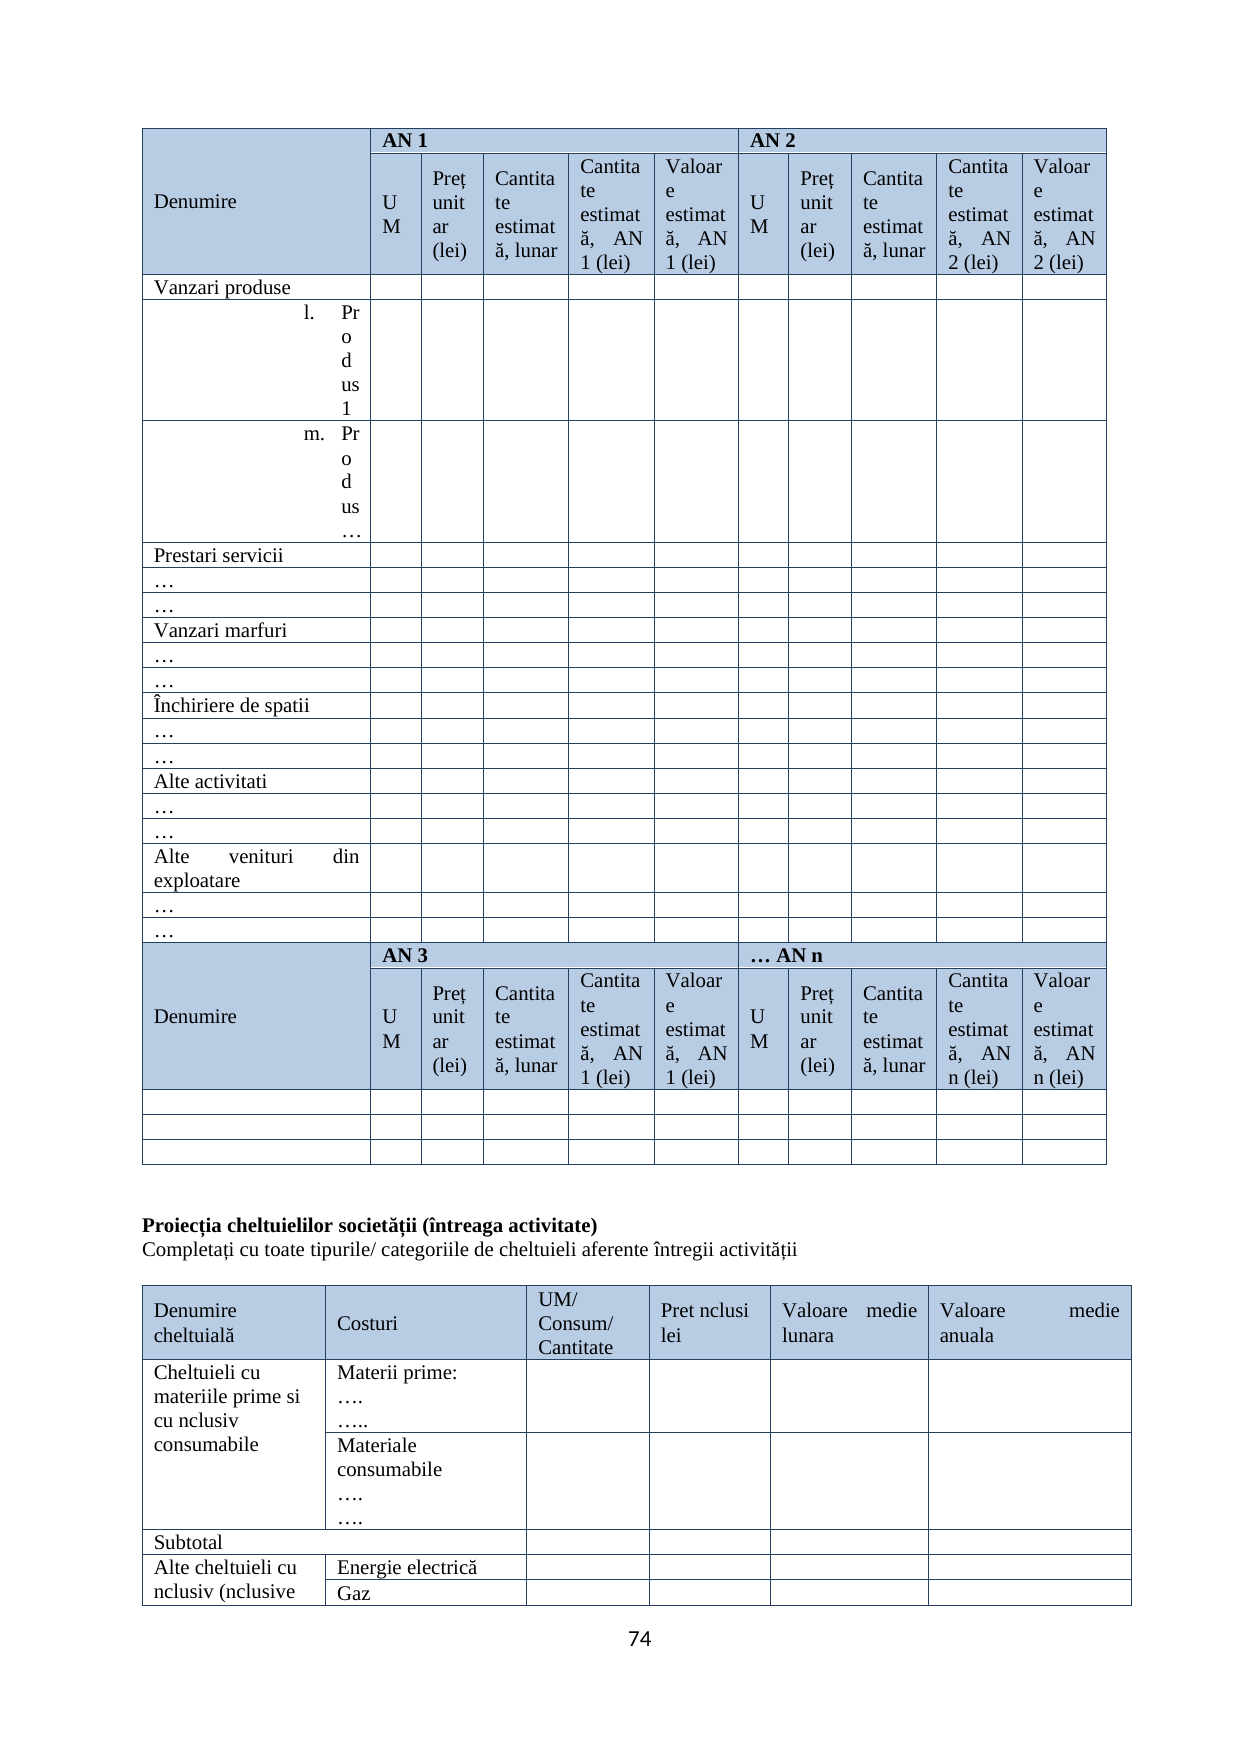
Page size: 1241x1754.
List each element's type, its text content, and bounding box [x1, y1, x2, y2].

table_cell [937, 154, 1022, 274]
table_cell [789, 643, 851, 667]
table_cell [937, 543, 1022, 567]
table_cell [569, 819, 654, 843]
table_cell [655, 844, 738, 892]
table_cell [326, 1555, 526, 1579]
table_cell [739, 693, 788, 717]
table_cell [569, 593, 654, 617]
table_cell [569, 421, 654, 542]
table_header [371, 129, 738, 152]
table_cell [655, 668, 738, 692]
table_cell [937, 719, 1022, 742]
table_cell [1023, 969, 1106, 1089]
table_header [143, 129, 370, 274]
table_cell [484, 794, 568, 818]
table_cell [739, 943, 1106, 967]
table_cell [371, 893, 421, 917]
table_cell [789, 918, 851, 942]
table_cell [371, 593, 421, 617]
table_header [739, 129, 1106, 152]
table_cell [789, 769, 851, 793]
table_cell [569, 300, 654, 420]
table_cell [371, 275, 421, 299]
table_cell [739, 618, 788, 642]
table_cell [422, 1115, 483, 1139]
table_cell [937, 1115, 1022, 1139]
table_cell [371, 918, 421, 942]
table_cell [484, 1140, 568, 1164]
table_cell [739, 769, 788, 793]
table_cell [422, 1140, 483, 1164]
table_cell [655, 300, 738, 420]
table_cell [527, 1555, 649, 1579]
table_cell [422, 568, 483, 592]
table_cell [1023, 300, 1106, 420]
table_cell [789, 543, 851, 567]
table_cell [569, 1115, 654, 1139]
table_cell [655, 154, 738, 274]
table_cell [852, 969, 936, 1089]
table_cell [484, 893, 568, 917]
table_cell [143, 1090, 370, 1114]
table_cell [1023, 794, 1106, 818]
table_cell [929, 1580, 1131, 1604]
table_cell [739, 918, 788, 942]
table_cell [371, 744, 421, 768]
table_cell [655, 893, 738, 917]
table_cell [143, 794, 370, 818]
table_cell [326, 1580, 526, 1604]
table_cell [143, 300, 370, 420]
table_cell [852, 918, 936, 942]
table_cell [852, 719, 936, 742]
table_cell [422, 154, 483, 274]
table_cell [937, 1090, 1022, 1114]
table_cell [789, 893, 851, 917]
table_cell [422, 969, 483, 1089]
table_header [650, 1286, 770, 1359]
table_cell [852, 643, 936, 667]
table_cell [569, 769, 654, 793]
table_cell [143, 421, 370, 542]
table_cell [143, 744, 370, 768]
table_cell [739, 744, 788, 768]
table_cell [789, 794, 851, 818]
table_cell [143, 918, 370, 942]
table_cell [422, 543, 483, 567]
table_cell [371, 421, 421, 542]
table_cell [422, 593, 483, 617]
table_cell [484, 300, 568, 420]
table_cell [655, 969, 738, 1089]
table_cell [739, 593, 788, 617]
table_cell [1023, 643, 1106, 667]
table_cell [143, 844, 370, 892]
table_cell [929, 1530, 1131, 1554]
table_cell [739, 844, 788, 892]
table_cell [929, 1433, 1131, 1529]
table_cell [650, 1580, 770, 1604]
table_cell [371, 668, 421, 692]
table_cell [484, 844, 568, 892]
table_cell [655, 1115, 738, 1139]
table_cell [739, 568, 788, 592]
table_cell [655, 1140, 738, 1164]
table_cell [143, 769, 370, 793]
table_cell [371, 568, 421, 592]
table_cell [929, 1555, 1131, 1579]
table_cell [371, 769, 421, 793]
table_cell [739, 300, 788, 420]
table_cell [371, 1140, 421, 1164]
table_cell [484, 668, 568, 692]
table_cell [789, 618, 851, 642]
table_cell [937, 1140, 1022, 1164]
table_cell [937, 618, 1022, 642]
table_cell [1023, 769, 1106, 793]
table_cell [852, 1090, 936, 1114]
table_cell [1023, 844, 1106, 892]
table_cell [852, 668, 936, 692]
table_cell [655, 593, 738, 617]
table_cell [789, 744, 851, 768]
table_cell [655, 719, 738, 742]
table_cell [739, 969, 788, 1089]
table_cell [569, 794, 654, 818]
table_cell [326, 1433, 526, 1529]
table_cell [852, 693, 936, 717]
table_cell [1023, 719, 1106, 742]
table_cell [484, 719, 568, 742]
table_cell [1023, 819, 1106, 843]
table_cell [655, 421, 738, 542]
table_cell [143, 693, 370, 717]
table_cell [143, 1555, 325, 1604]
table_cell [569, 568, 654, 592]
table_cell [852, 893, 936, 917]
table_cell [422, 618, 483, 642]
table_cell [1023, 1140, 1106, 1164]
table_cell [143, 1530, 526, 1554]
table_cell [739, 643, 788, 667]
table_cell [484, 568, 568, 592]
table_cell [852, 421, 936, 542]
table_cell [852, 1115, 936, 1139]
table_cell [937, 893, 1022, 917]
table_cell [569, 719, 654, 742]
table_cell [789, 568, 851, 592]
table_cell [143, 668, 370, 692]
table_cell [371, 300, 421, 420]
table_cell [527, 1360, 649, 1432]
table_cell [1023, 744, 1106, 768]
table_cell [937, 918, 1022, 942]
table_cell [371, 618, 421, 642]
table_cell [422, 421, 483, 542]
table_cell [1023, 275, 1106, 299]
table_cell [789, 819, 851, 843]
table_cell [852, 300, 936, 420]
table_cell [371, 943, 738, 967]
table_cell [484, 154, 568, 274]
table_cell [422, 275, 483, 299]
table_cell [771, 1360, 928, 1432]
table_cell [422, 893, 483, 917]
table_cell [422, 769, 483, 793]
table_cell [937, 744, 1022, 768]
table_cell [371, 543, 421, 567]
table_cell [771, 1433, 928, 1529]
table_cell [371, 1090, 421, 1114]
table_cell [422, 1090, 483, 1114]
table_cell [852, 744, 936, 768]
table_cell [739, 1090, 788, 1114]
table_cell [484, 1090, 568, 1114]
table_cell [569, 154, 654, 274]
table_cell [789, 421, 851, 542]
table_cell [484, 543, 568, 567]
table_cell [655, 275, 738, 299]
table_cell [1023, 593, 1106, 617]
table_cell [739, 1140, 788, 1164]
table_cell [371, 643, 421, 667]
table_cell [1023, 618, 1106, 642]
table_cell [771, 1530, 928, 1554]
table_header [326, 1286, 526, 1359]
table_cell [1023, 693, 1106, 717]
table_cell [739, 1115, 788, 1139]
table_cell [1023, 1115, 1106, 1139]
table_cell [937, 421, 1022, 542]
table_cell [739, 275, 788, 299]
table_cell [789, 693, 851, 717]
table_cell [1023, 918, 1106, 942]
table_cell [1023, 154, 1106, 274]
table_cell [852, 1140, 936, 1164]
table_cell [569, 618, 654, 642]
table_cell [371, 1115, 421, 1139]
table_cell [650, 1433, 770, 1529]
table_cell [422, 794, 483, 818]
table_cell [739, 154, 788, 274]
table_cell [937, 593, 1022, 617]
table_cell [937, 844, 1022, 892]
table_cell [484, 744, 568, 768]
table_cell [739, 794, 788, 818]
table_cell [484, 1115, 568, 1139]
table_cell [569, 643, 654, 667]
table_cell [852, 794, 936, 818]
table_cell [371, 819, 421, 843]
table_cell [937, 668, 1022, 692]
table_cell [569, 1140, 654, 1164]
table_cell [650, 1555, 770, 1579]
text Completați cu toate tipurile/ categoriile de cheltuieli aferente întregii activității [142, 1237, 1137, 1261]
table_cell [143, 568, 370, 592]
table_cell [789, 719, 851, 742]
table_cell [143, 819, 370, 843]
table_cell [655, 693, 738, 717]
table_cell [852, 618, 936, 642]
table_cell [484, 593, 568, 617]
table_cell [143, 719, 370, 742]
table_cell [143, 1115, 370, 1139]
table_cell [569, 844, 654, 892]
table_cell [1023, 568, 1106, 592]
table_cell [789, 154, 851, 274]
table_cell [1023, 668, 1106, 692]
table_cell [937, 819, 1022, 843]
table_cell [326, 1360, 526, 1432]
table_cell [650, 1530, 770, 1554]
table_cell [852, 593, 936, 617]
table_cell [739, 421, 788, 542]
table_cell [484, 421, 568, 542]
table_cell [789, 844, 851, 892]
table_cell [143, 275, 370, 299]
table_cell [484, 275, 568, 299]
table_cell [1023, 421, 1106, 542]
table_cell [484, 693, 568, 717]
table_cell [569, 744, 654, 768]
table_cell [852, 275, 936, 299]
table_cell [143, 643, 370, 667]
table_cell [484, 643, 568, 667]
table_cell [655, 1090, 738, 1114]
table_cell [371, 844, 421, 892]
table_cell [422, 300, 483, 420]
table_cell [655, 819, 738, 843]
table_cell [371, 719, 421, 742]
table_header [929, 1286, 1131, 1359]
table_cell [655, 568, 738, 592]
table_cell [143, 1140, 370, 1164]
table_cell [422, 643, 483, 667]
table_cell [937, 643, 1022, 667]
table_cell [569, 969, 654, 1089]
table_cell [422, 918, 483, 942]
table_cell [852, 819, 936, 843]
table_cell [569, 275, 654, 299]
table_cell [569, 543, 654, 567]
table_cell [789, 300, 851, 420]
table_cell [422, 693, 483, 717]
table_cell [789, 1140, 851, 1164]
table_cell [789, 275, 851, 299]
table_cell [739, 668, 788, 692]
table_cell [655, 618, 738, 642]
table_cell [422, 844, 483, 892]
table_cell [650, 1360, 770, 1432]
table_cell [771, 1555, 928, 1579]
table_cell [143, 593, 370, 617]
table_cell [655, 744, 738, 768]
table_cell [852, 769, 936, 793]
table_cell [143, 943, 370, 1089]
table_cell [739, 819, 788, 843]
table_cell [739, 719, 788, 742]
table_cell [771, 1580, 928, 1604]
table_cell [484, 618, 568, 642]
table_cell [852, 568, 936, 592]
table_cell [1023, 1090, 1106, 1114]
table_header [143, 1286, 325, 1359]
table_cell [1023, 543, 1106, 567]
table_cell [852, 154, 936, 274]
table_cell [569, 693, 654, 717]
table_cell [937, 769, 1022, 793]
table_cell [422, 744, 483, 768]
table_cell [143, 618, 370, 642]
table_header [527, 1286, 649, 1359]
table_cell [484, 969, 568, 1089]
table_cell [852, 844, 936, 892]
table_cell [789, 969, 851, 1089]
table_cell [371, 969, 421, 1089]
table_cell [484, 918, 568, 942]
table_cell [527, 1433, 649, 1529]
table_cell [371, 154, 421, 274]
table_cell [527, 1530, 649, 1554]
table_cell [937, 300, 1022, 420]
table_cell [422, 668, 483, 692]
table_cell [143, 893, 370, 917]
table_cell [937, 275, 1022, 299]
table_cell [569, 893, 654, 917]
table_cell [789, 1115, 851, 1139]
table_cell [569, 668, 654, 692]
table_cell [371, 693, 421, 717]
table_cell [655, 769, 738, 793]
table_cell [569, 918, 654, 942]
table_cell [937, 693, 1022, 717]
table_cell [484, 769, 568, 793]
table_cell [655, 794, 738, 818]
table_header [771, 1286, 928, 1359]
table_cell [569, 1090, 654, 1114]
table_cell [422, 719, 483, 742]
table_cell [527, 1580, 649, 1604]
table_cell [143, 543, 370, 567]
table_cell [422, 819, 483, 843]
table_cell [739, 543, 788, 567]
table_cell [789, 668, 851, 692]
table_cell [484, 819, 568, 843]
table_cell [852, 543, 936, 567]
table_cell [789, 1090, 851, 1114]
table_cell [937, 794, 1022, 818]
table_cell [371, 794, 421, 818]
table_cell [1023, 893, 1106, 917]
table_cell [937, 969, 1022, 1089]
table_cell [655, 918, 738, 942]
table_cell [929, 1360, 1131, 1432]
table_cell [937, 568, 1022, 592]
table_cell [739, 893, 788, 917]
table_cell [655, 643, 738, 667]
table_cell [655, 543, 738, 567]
text Proiecția cheltuielilor societății (întreaga activitate) [142, 1213, 1137, 1237]
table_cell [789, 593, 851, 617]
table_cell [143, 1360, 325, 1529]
